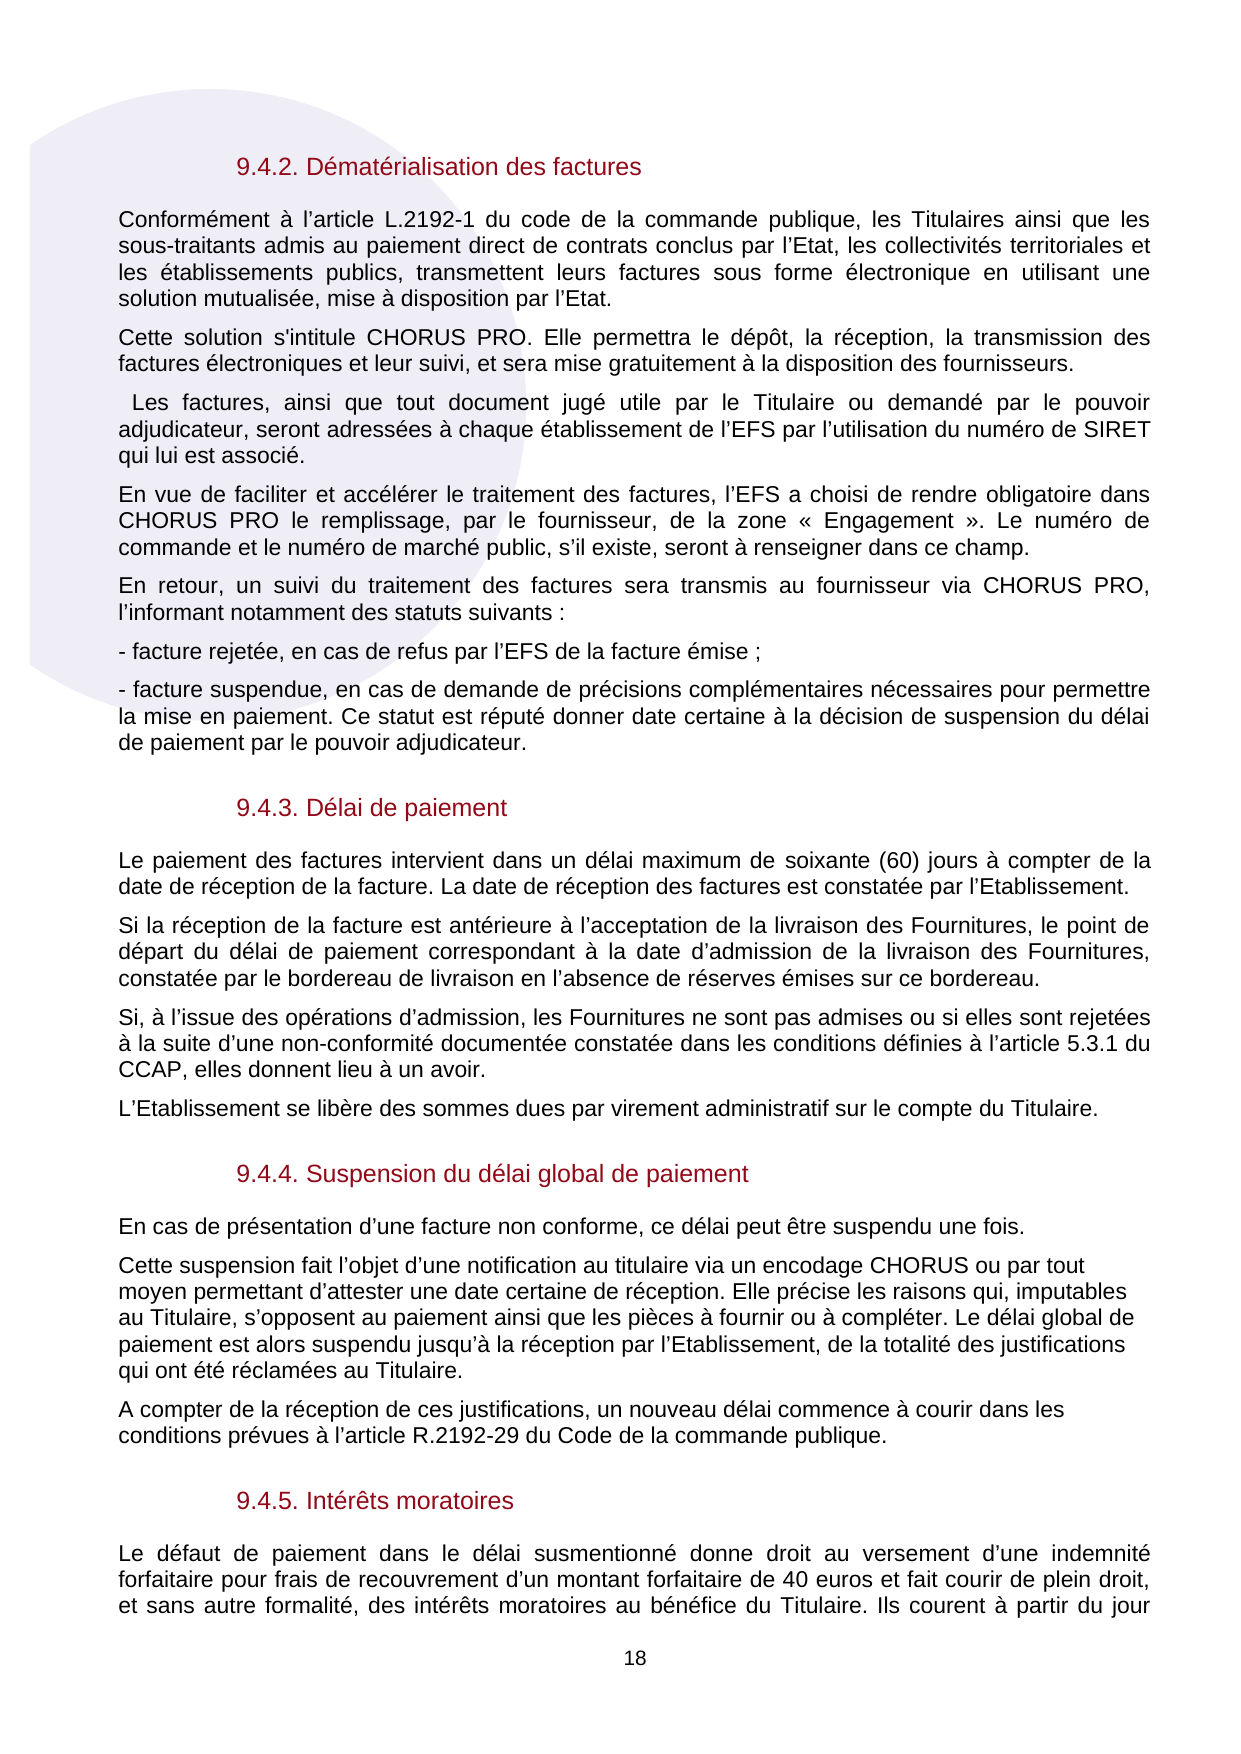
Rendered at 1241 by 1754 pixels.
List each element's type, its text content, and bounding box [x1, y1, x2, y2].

text - facture suspendue, en cas de demande de précisions complémentaires nécessaires pour permettre la mise en paiement. Ce statut est réputé donner date certaine à la décision de suspension du délai de paiement par le pouvoir adjudicateur. [118, 676, 1152, 756]
subtitle Délai de paiement [236, 793, 1152, 822]
subtitle Suspension du délai global de paiement [236, 1159, 1152, 1188]
text - facture rejetée, en cas de refus par l’EFS de la facture émise ; [118, 638, 1152, 664]
text L’Etablissement se libère des sommes dues par virement administratif sur le compte du Titulaire. [118, 1095, 1152, 1121]
text A compter de la réception de ces justifications, un nouveau délai commence à courir dans les conditions prévues à l’article R.2192-29 du Code de la commande publique. [118, 1396, 1152, 1448]
text En cas de présentation d’une facture non conforme, ce délai peut être suspendu une fois. [118, 1213, 1152, 1239]
text Cette suspension fait l’objet d’une notification au titulaire via un encodage CHORUS ou par tout moyen permettant d’attester une date certaine de réception. Elle précise les raisons qui, imputables au Titulaire, s’opposent au paiement ainsi que les pièces à fournir ou à compléter. Le délai global de paiement est alors suspendu jusqu’à la réception par l’Etablissement, de la totalité des justifications qui ont été réclamées au Titulaire. [118, 1252, 1152, 1383]
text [118, 1540, 1152, 1619]
text En retour, un suivi du traitement des factures sera transmis au fournisseur via CHORUS PRO, l’informant notamment des statuts suivants : [118, 572, 1152, 625]
text Si la réception de la facture est antérieure à l’acceptation de la livraison des Fournitures, le point de départ du délai de paiement correspondant à la date d’admission de la livraison des Fournitures, constatée par le bordereau de livraison en l’absence de réserves émises sur ce bordereau. [118, 912, 1152, 991]
text Le paiement des factures intervient dans un délai maximum de soixante (60) jours à compter de la date de réception de la facture. La date de réception des factures est constatée par l’Etablissement. [118, 847, 1152, 899]
text En vue de faciliter et accélérer le traitement des factures, l’EFS a choisi de rendre obligatoire dans CHORUS PRO le remplissage, par le fournisseur, de la zone « Engagement ». Le numéro de commande et le numéro de marché public, s’il existe, seront à renseigner dans ce champ. [118, 481, 1152, 560]
picture [29, 59, 532, 768]
text Cette solution s'intitule CHORUS PRO. Elle permettra le dépôt, la réception, la transmission des factures électroniques et leur suivi, et sera mise gratuitement à la disposition des fournisseurs. [118, 324, 1152, 377]
text Si, à l’issue des opérations d’admission, les Fournitures ne sont pas admises ou si elles sont rejetées à la suite d’une non-conformité documentée constatée dans les conditions définies à l’article 5.3.1 du CCAP, elles donnent lieu à un avoir. [118, 1003, 1152, 1083]
subtitle Dématérialisation des factures [236, 152, 1152, 181]
text Conformément à l’article L.2192-1 du code de la commande publique, les Titulaires ainsi que les sous-traitants admis au paiement direct de contrats conclus par l’Etat, les collectivités territoriales et les établissements publics, transmettent leurs factures sous forme électronique en utilisant une solution mutualisée, mise à disposition par l’Etat. [118, 206, 1152, 312]
text Les factures, ainsi que tout document jugé utile par le Titulaire ou demandé par le pouvoir adjudicateur, seront adressées à chaque établissement de l’EFS par l’utilisation du numéro de SIRET qui lui est associé. [118, 389, 1152, 468]
subtitle Intérêts moratoires [236, 1486, 1152, 1515]
